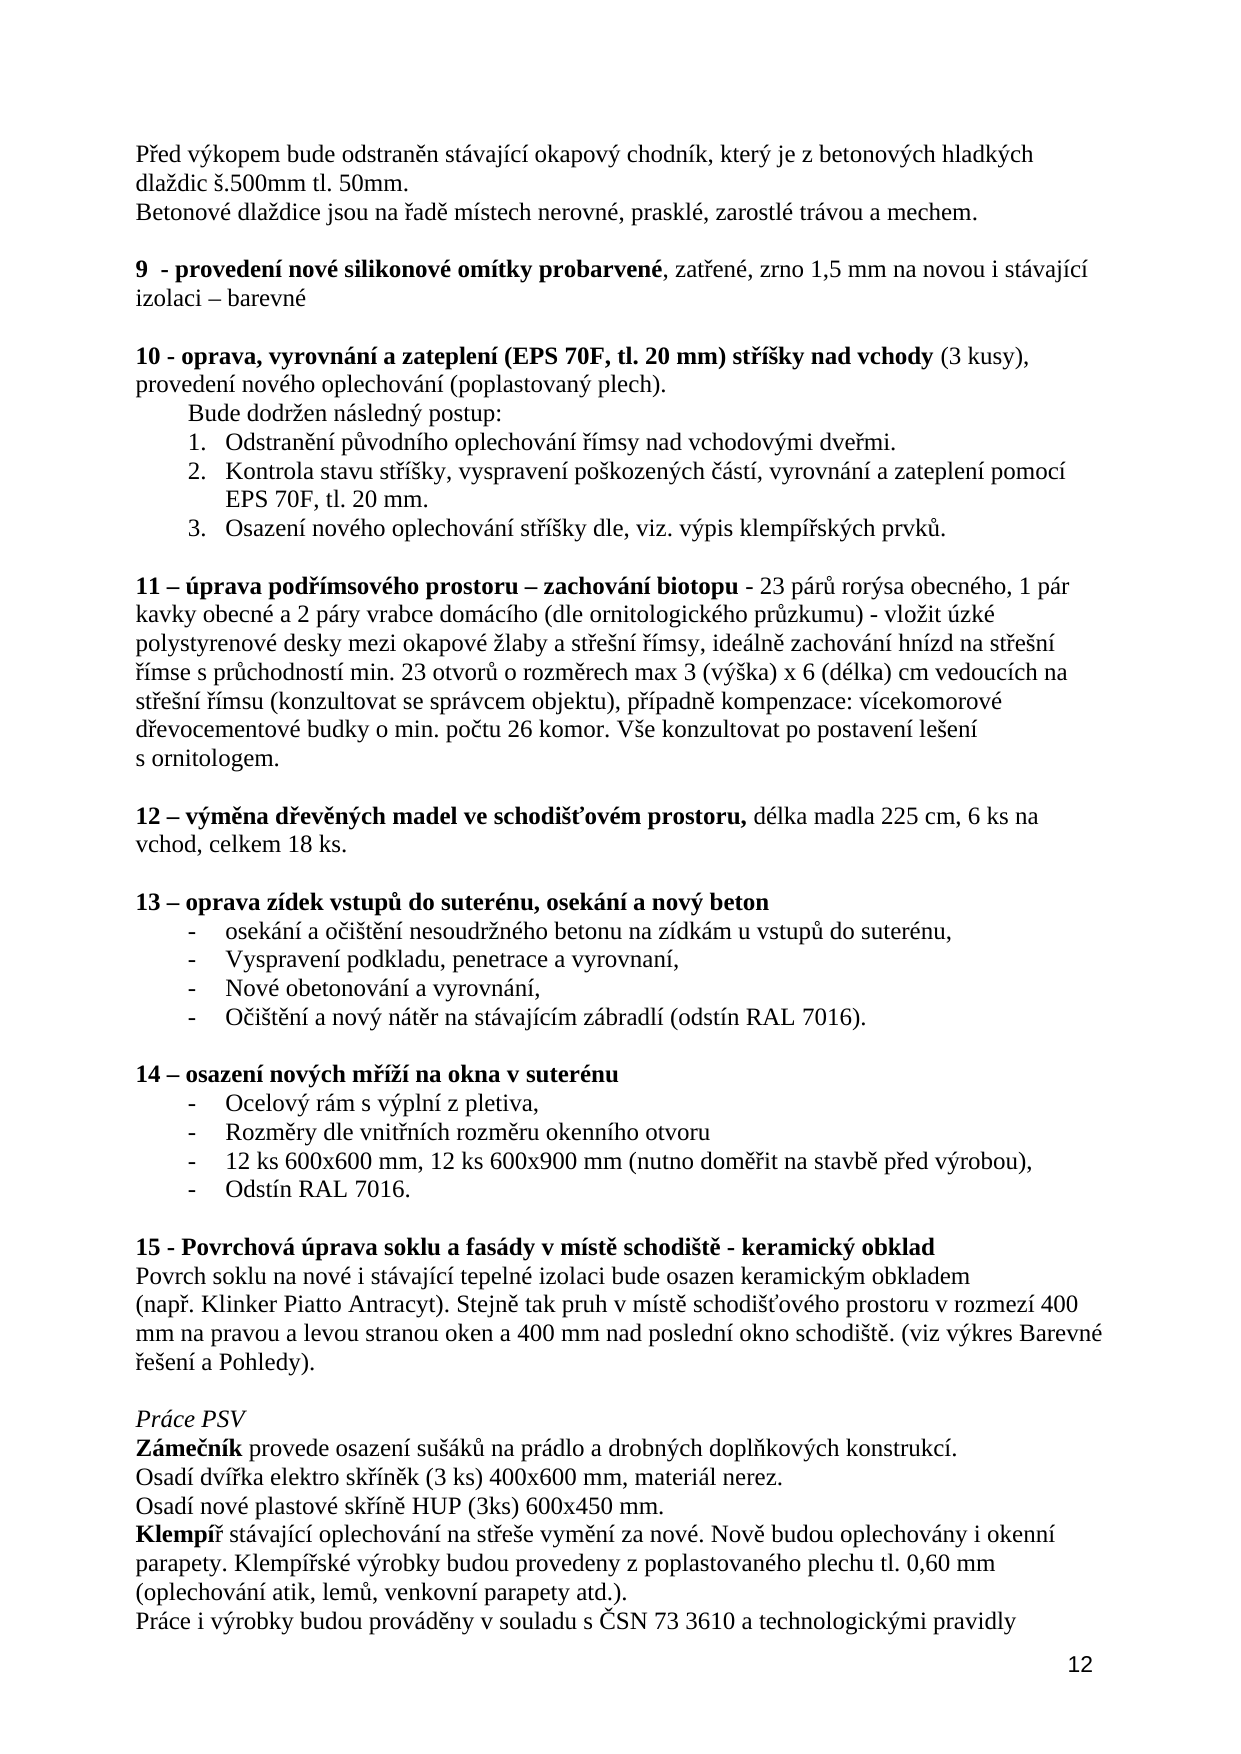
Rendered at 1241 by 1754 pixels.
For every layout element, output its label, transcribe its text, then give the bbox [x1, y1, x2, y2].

list Odstranění původního oplechování římsy nad vchodovými dveřmi. [188, 427, 1105, 456]
list Kontrola stavu stříšky, vyspravení poškozených částí, vyrovnání a zateplení pomocí EPS 70F, tl. 20 mm. [188, 456, 1105, 513]
text Zámečník provede osazení sušáků na prádlo a drobných doplňkových konstrukcí. [135, 1433, 1105, 1462]
text 14 – osazení nových mříží na okna v suterénu [135, 1059, 1105, 1088]
text 13 – oprava zídek vstupů do suterénu, osekání a nový beton [135, 887, 1105, 916]
list Ocelový rám s výplní z pletiva, [188, 1088, 1105, 1117]
text Betonové dlaždice jsou na řadě místech nerovné, prasklé, zarostlé trávou a mechem. [135, 197, 1044, 226]
text Před výkopem bude odstraněn stávající okapový chodník, který je z betonových hladkých dlaždic š.500mm tl. 50mm. [135, 139, 1044, 197]
list osekání a očištění nesoudržného betonu na zídkám u vstupů do suterénu, [188, 916, 1105, 944]
list Očištění a nový nátěr na stávajícím zábradlí (odstín RAL 7016). [188, 1002, 1105, 1031]
list Odstín RAL 7016. [188, 1174, 1105, 1203]
text Povrch soklu na nové i stávající tepelné izolaci bude osazen keramickým obkladem (např. Klinker Piatto Antracyt). Stejně tak pruh v místě schodišťového prostoru v rozmezí 400 mm na pravou a levou stranou oken a 400 mm nad poslední okno schodiště. (viz výkres Barevné řešení a Pohledy). [135, 1261, 1105, 1376]
list Nové obetonování a vyrovnání, [188, 973, 1105, 1002]
text Osadí dvířka elektro skříněk (3 ks) 400x600 mm, materiál nerez. [135, 1462, 1105, 1491]
subtitle Práce PSV [135, 1404, 1105, 1433]
text Osadí nové plastové skříně HUP (3ks) 600x450 mm. [135, 1491, 1105, 1519]
text 11 – úprava podřímsového prostoru – zachování biotopu - 23 párů rorýsa obecného, 1 pár kavky obecné a 2 páry vrabce domácího (dle ornitologického průzkumu) - vložit úzké polystyrenové desky mezi okapové žlaby a střešní římsy, ideálně zachování hnízd na střešní římse s průchodností min. 23 otvorů o rozměrech max 3 (výška) x 6 (délka) cm vedoucích na střešní římsu (konzultovat se správcem objektu), případně kompenzace: vícekomorové dřevocementové budky o min. počtu 26 komor. Vše konzultovat po postavení lešení s ornitologem. [135, 571, 1105, 772]
text 12 – výměna dřevěných madel ve schodišťovém prostoru, délka madla 225 cm, 6 ks na vchod, celkem 18 ks. [135, 801, 1105, 858]
list Rozměry dle vnitřních rozměru okenního otvoru [188, 1117, 1105, 1146]
list 12 ks 600x600 mm, 12 ks 600x900 mm (nutno doměřit na stavbě před výrobou), [188, 1146, 1105, 1174]
text 10 - oprava, vyrovnání a zateplení (EPS 70F, tl. 20 mm) stříšky nad vchody (3 kusy), provedení nového oplechování (poplastovaný plech). [135, 341, 1105, 398]
text Bude dodržen následný postup: [188, 398, 1105, 427]
list Vyspravení podkladu, penetrace a vyrovnaní, [188, 944, 1105, 973]
text 15 - Povrchová úprava soklu a fasády v místě schodiště - keramický obklad [135, 1232, 1105, 1261]
text Klempíř stávající oplechování na střeše vymění za nové. Nově budou oplechovány i okenní parapety. Klempířské výrobky budou provedeny z poplastovaného plechu tl. 0,60 mm (oplechování atik, lemů, venkovní parapety atd.). [135, 1519, 1088, 1606]
text 9 - provedení nové silikonové omítky probarvené, zatřené, zrno 1,5 mm na novou i stávající izolaci – barevné [135, 254, 1105, 312]
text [135, 1606, 1029, 1634]
list Osazení nového oplechování stříšky dle, viz. výpis klempířských prvků. [188, 513, 1105, 542]
